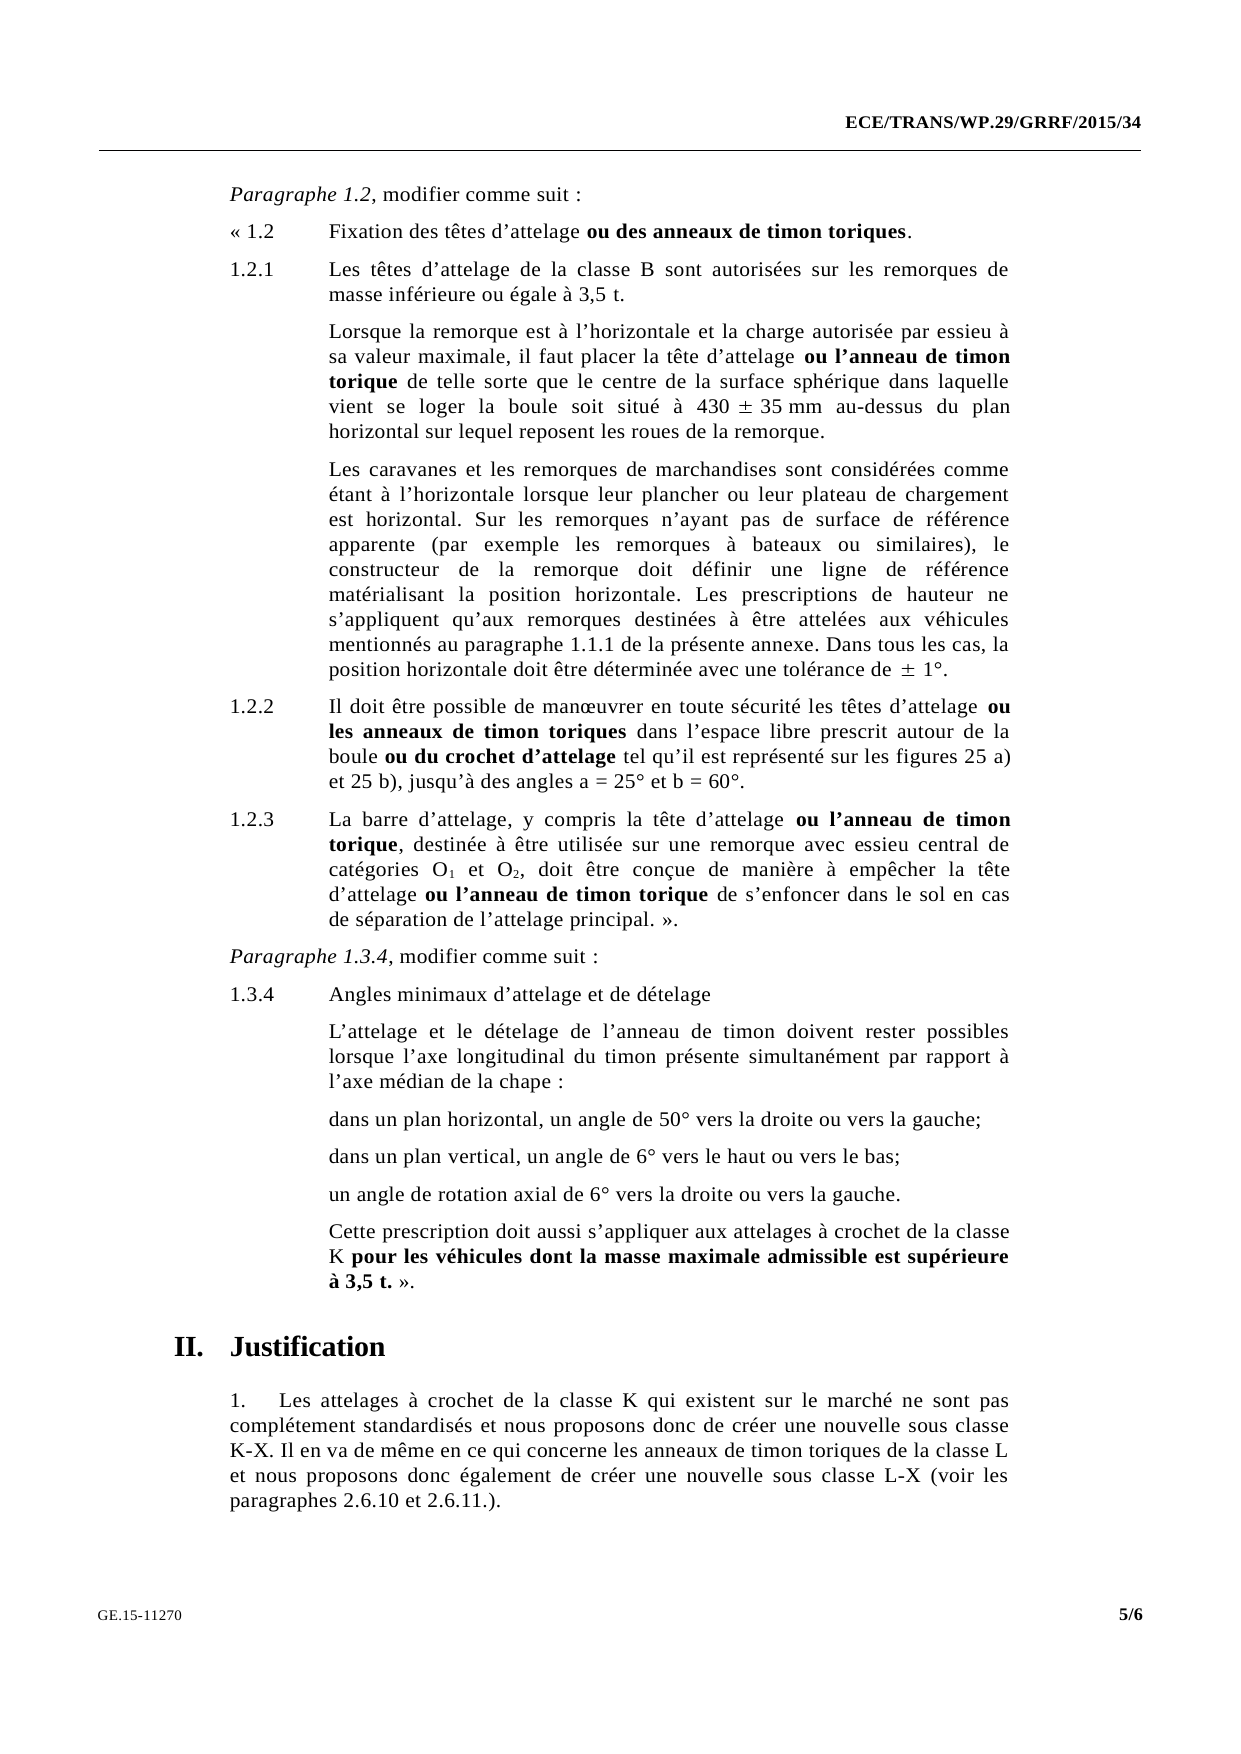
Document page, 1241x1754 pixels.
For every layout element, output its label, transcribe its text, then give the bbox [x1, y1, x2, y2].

text 1.2.3 La barre d’attelage, y compris la tête d’attelage ou l’anneau de timon torique, destinée à être utilisée sur une remorque avec essieu central de catégories O1 et O2, doit être conçue de manière à empêcher la tête d’attelage ou l’anneau de timon torique de s’enfoncer dans le sol en cas de séparation de l’attelage principal. ». [229, 806, 1011, 931]
text L’attelage et le dételage de l’anneau de timon doivent rester possibles lorsque l’axe longitudinal du timon présente simultanément par rapport à l’axe médian de la chape : [229, 1019, 1011, 1094]
text Paragraphe 1.2, modifier comme suit : [229, 181, 1011, 206]
text « 1.2 Fixation des têtes d’attelage ou des anneaux de timon toriques. [229, 219, 1011, 244]
text II. Justification [97, 1331, 1143, 1363]
text dans un plan horizontal, un angle de 50° vers la droite ou vers la gauche; [229, 1106, 1011, 1131]
text Cette prescription doit aussi s’appliquer aux attelages à crochet de la classe K pour les véhicules dont la masse maximale admissible est supérieure à 3,5 t. ». [229, 1219, 1011, 1294]
text un angle de rotation axial de 6° vers la droite ou vers la gauche. [229, 1181, 1011, 1206]
text 1.2.1 Les têtes d’attelage de la classe B sont autorisées sur les remorques de masse inférieure ou égale à 3,5 t. [229, 256, 1011, 306]
text Paragraphe 1.3.4, modifier comme suit : [229, 944, 1011, 969]
text 1.2.2 Il doit être possible de manœuvrer en toute sécurité les têtes d’attelage ou les anneaux de timon toriques dans l’espace libre prescrit autour de la boule ou du crochet d’attelage tel qu’il est représenté sur les figures 25 a) et 25 b), jusqu’à des angles a = 25° et b = 60°. [229, 694, 1011, 794]
text Les caravanes et les remorques de marchandises sont considérées comme étant à l’horizontale lorsque leur plancher ou leur plateau de chargement est horizontal. Sur les remorques n’ayant pas de surface de référence apparente (par exemple les remorques à bateaux ou similaires), le constructeur de la remorque doit définir une ligne de référence matérialisant la position horizontale. Les prescriptions de hauteur ne s’appliquent qu’aux remorques destinées à être attelées aux véhicules mentionnés au paragraphe 1.1.1 de la présente annexe. Dans tous les cas, la position horizontale doit être déterminée avec une tolérance de 1°. [229, 456, 1011, 681]
text 1. Les attelages à crochet de la classe K qui existent sur le marché ne sont pas complétement standardisés et nous proposons donc de créer une nouvelle sous classe K-X. Il en va de même en ce qui concerne les anneaux de timon toriques de la classe L et nous proposons donc également de créer une nouvelle sous classe L-X (voir les paragraphes 2.6.10 et 2.6.11.). [229, 1388, 1011, 1513]
text dans un plan vertical, un angle de 6° vers le haut ou vers le bas; [229, 1144, 1011, 1169]
text 1.3.4 Angles minimaux d’attelage et de dételage [229, 981, 1011, 1006]
text Lorsque la remorque est à l’horizontale et la charge autorisée par essieu à sa valeur maximale, il faut placer la tête d’attelage ou l’anneau de timon torique de telle sorte que le centre de la surface sphérique dans laquelle vient se loger la boule soit situé à 430 35 mm au-dessus du plan horizontal sur lequel reposent les roues de la remorque. [229, 319, 1011, 444]
